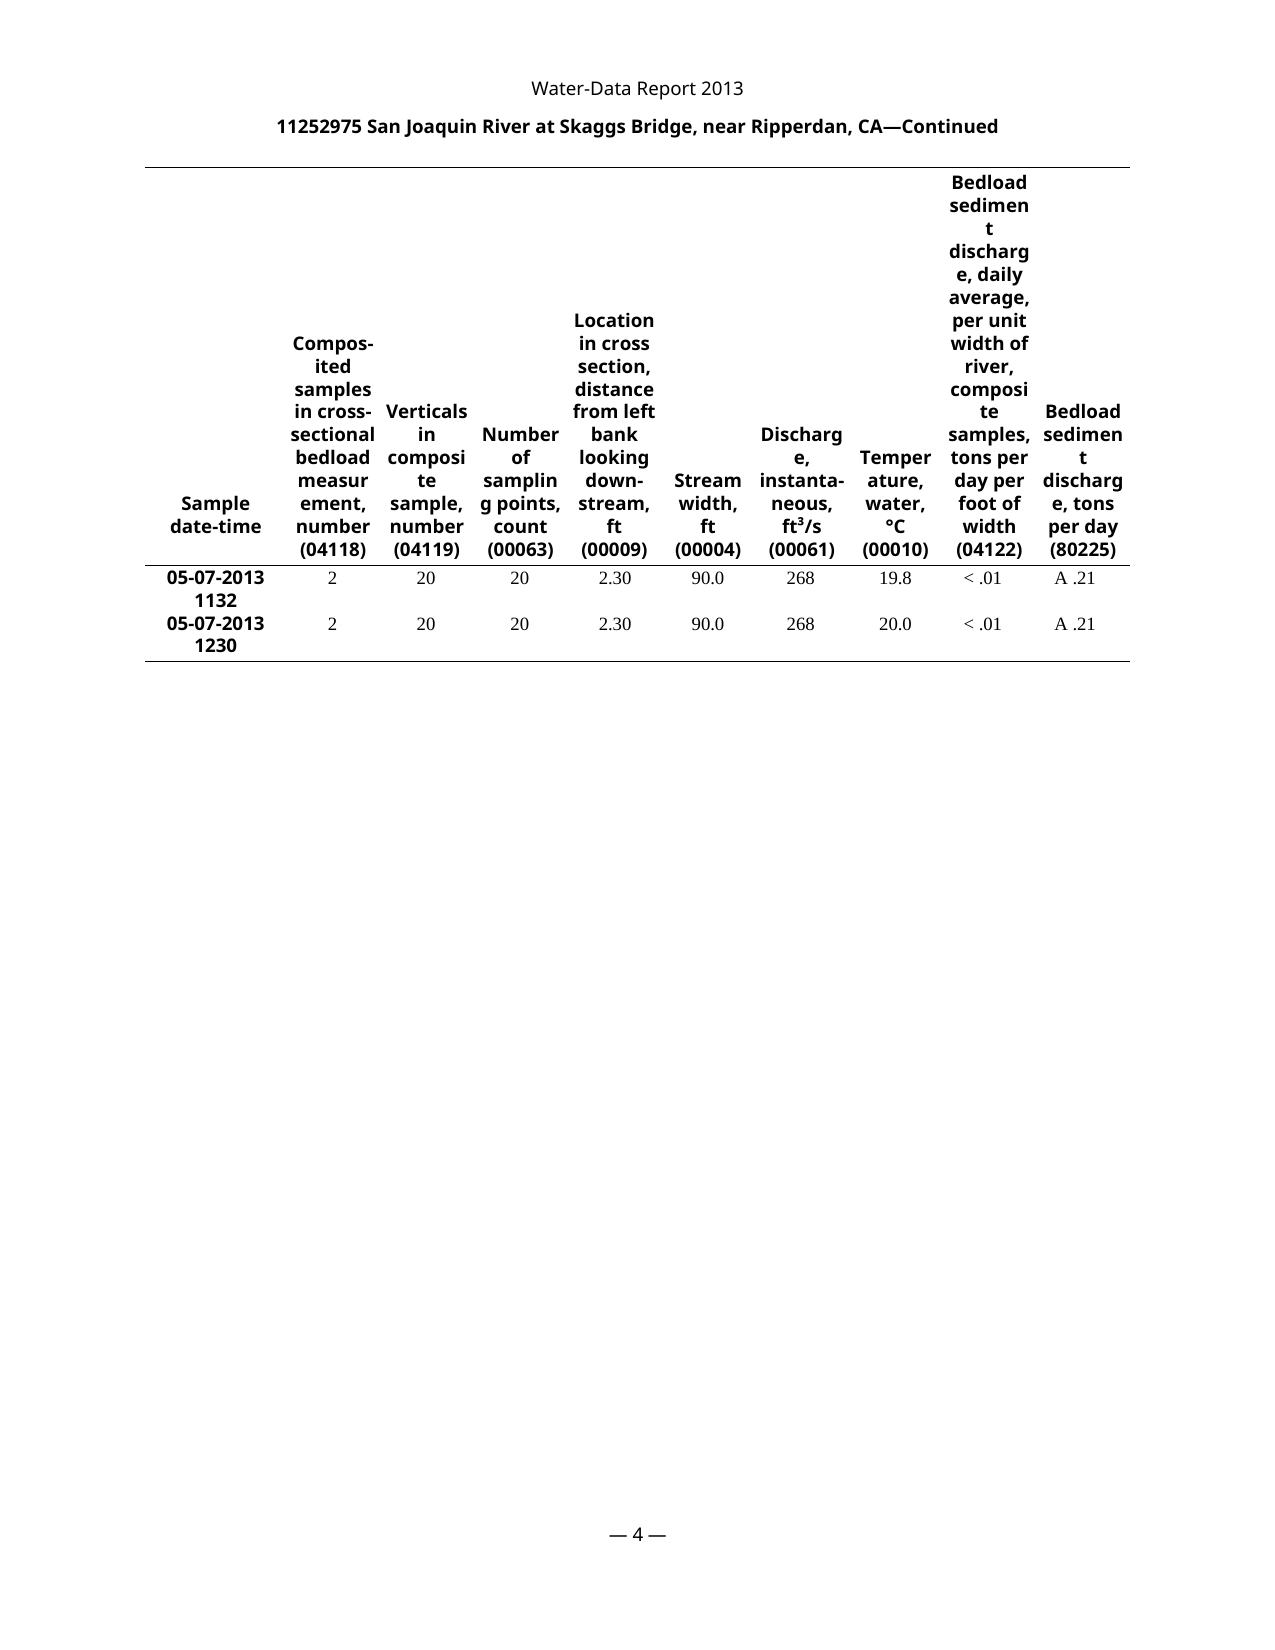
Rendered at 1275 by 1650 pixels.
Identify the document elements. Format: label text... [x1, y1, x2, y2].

table_cell < .01 [942, 612, 1036, 661]
table_cell 2.30 [567, 566, 661, 612]
table_cell 90.0 [661, 566, 755, 612]
table_cell 268 [755, 566, 848, 612]
table_header Location in cross section, distance from left bank looking downstream, ft (00009) [567, 168, 661, 565]
table_cell 20 [474, 566, 567, 612]
table_cell < .01 [942, 566, 1036, 612]
table_cell 20.0 [849, 612, 942, 661]
table_header Verticals in composite sample, number (04119) [380, 168, 473, 565]
table_header Bedload sediment discharge, tons per day (80225) [1036, 168, 1130, 565]
table_header Temperature, water, °C (00010) [849, 168, 942, 565]
table_cell 05-07-2013 1132 [145, 566, 286, 612]
table_cell 2 [286, 612, 380, 661]
table_cell 90.0 [661, 612, 755, 661]
table_header Number of sampling points, count (00063) [474, 168, 567, 565]
table_header Bedload sediment discharge, daily average, per unit width of river, composite samples, tons per day per foot of width (04122) [942, 168, 1036, 565]
table_cell 268 [755, 612, 848, 661]
table_header Stream width, ft (00004) [661, 168, 755, 565]
table_cell 20 [380, 612, 473, 661]
table_header Composited samples in cross-sectional bedload measurement, number (04118) [286, 168, 380, 565]
table_cell A .21 [1036, 612, 1130, 661]
table_cell 20 [474, 612, 567, 661]
table_cell 2 [286, 566, 380, 612]
table_cell A .21 [1036, 566, 1130, 612]
table_header Discharge, instantaneous, ft³/s (00061) [755, 168, 848, 565]
table_cell 2.30 [567, 612, 661, 661]
table_cell 19.8 [849, 566, 942, 612]
table_header Sample date-time [145, 168, 286, 565]
table_cell 20 [380, 566, 473, 612]
table_cell 05-07-2013 1230 [145, 612, 286, 661]
